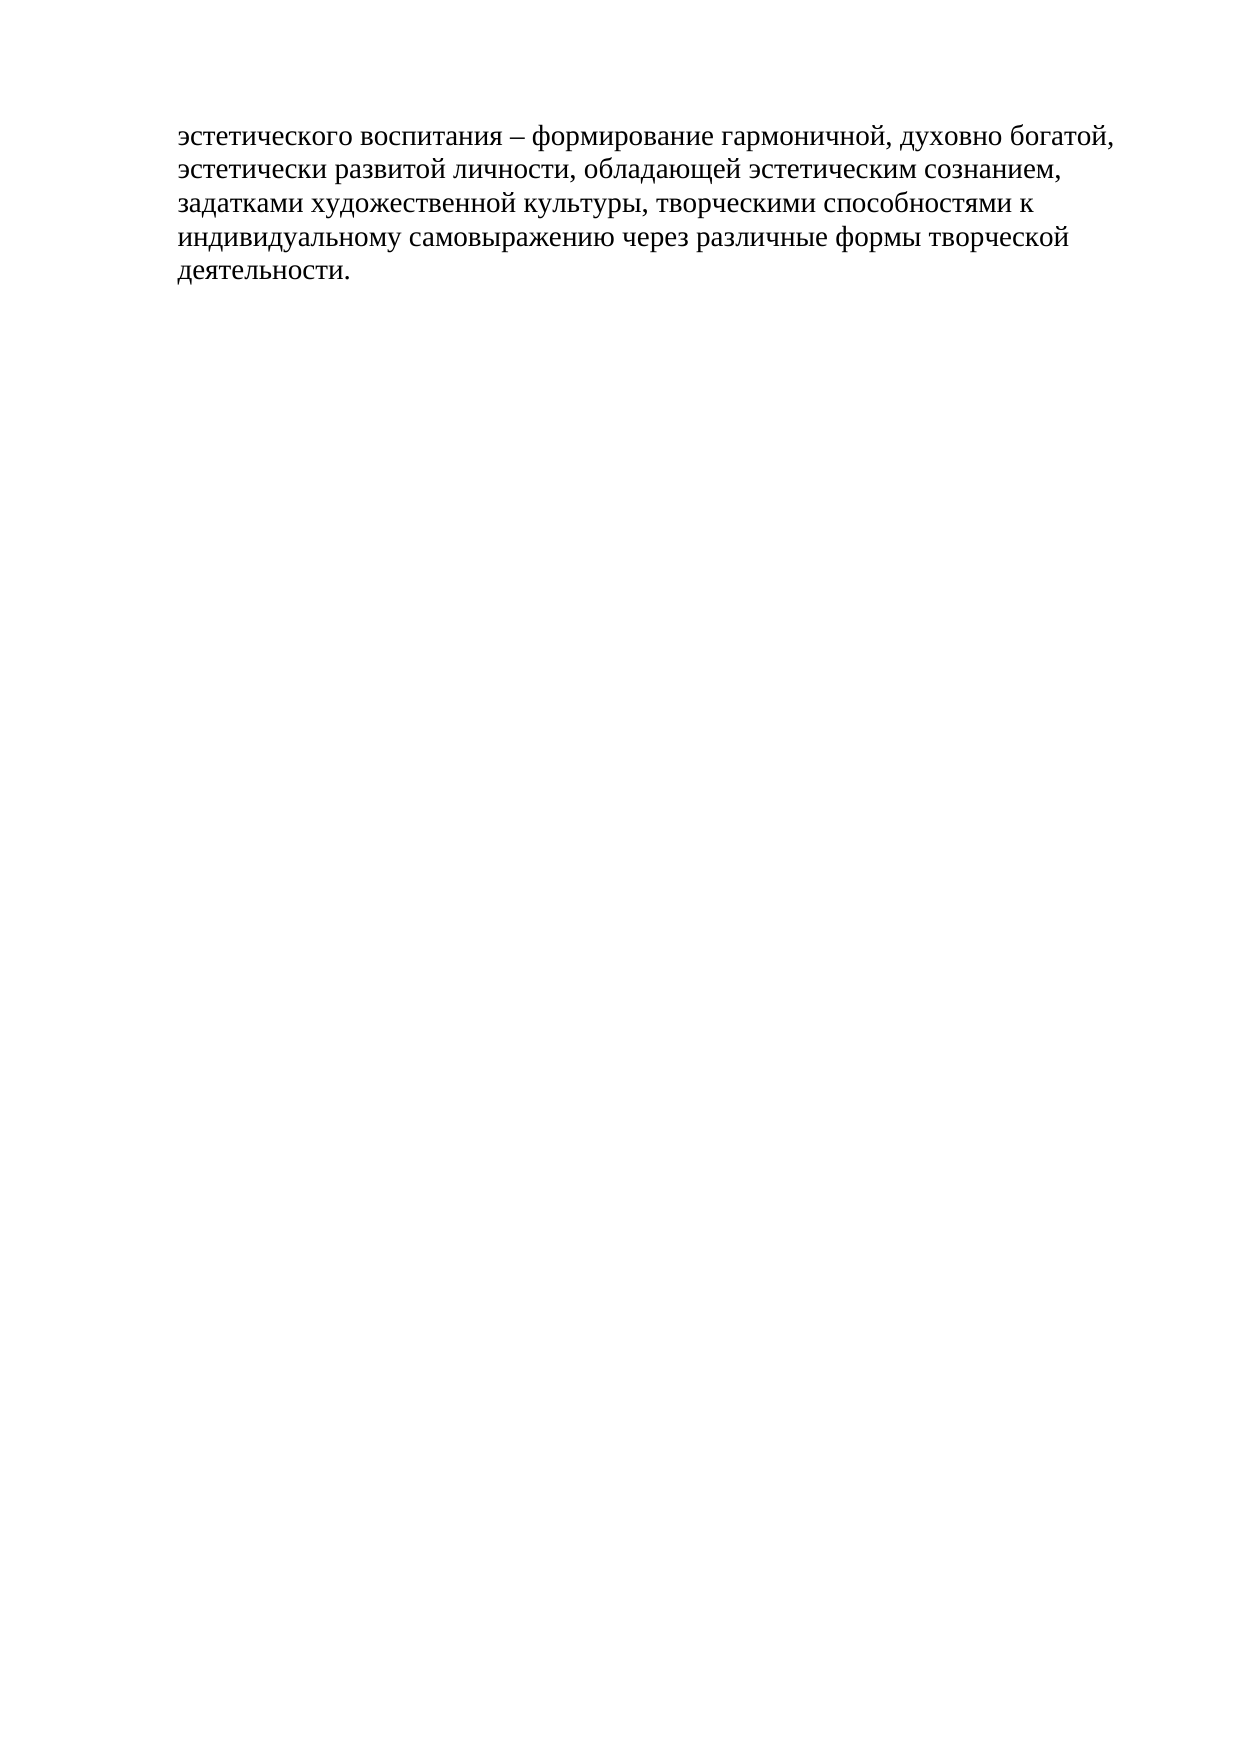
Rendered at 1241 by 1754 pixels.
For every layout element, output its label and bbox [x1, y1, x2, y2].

text [177, 118, 1152, 286]
